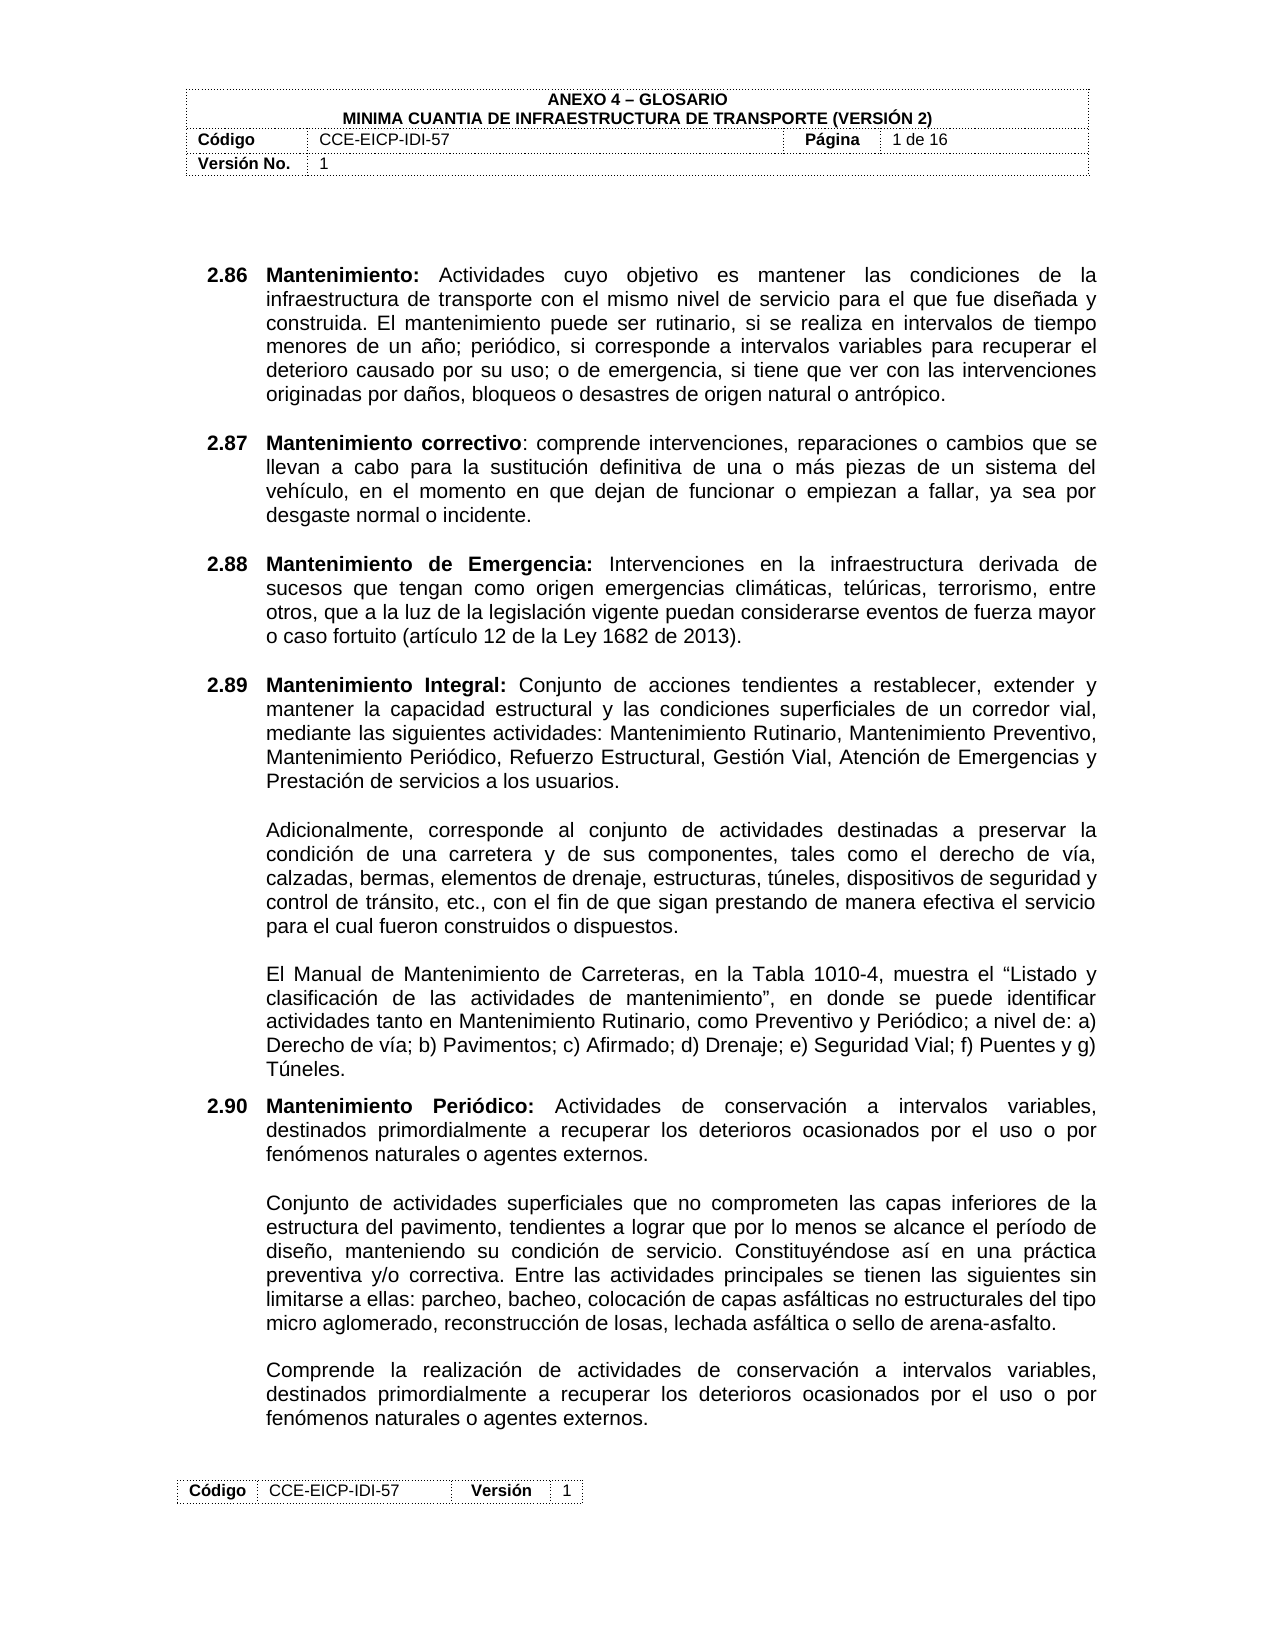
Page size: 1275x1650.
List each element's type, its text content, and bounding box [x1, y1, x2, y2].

list Mantenimiento de Emergencia: Intervenciones en la infraestructura derivada de sucesos que tengan como origen emergencias climáticas, telúricas, terrorismo, entre otros, que a la luz de la legislación vigente puedan considerarse eventos de fuerza mayor o caso fortuito (artículo 12 de la Ley 1682 de 2013). [207, 552, 1098, 648]
list Mantenimiento: Actividades cuyo objetivo es mantener las condiciones de la infraestructura de transporte con el mismo nivel de servicio para el que fue diseñada y construida. El mantenimiento puede ser rutinario, si se realiza en intervalos de tiempo menores de un año; periódico, si corresponde a intervalos variables para recuperar el deterioro causado por su uso; o de emergencia, si tiene que ver con las intervenciones originadas por daños, bloqueos o desastres de origen natural o antrópico. [207, 262, 1098, 406]
text Adicionalmente, corresponde al conjunto de actividades destinadas a preservar la condición de una carretera y de sus componentes, tales como el derecho de vía, calzadas, bermas, elementos de drenaje, estructuras, túneles, dispositivos de seguridad y control de tránsito, etc., con el fin de que sigan prestando de manera efectiva el servicio para el cual fueron construidos o dispuestos. [266, 818, 1098, 937]
text Comprende la realización de actividades de conservación a intervalos variables, destinados primordialmente a recuperar los deterioros ocasionados por el uso o por fenómenos naturales o agentes externos. [266, 1358, 1098, 1430]
text Conjunto de actividades superficiales que no comprometen las capas inferiores de la estructura del pavimento, tendientes a lograr que por lo menos se alcance el período de diseño, manteniendo su condición de servicio. Constituyéndose así en una práctica preventiva y/o correctiva. Entre las actividades principales se tienen las siguientes sin limitarse a ellas: parcheo, bacheo, colocación de capas asfálticas no estructurales del tipo micro aglomerado, reconstrucción de losas, lechada asfáltica o sello de arena-asfalto. [266, 1191, 1098, 1334]
list Mantenimiento Integral: Conjunto de acciones tendientes a restablecer, extender y mantener la capacidad estructural y las condiciones superficiales de un corredor vial, mediante las siguientes actividades: Mantenimiento Rutinario, Mantenimiento Preventivo, Mantenimiento Periódico, Refuerzo Estructural, Gestión Vial, Atención de Emergencias y Prestación de servicios a los usuarios. [207, 673, 1098, 793]
list Mantenimiento Periódico: Actividades de conservación a intervalos variables, destinados primordialmente a recuperar los deterioros ocasionados por el uso o por fenómenos naturales o agentes externos. [207, 1094, 1098, 1166]
list Mantenimiento correctivo: comprende intervenciones, reparaciones o cambios que se llevan a cabo para la sustitución definitiva de una o más piezas de un sistema del vehículo, en el momento en que dejan de funcionar o empiezan a fallar, ya sea por desgaste normal o incidente. [207, 431, 1098, 527]
text El Manual de Mantenimiento de Carreteras, en la Tabla 1010-4, muestra el “Listado y clasificación de las actividades de mantenimiento”, en donde se puede identificar actividades tanto en Mantenimiento Rutinario, como Preventivo y Periódico; a nivel de: a) Derecho de vía; b) Pavimentos; c) Afirmado; d) Drenaje; e) Seguridad Vial; f) Puentes y g) Túneles. [266, 961, 1098, 1081]
